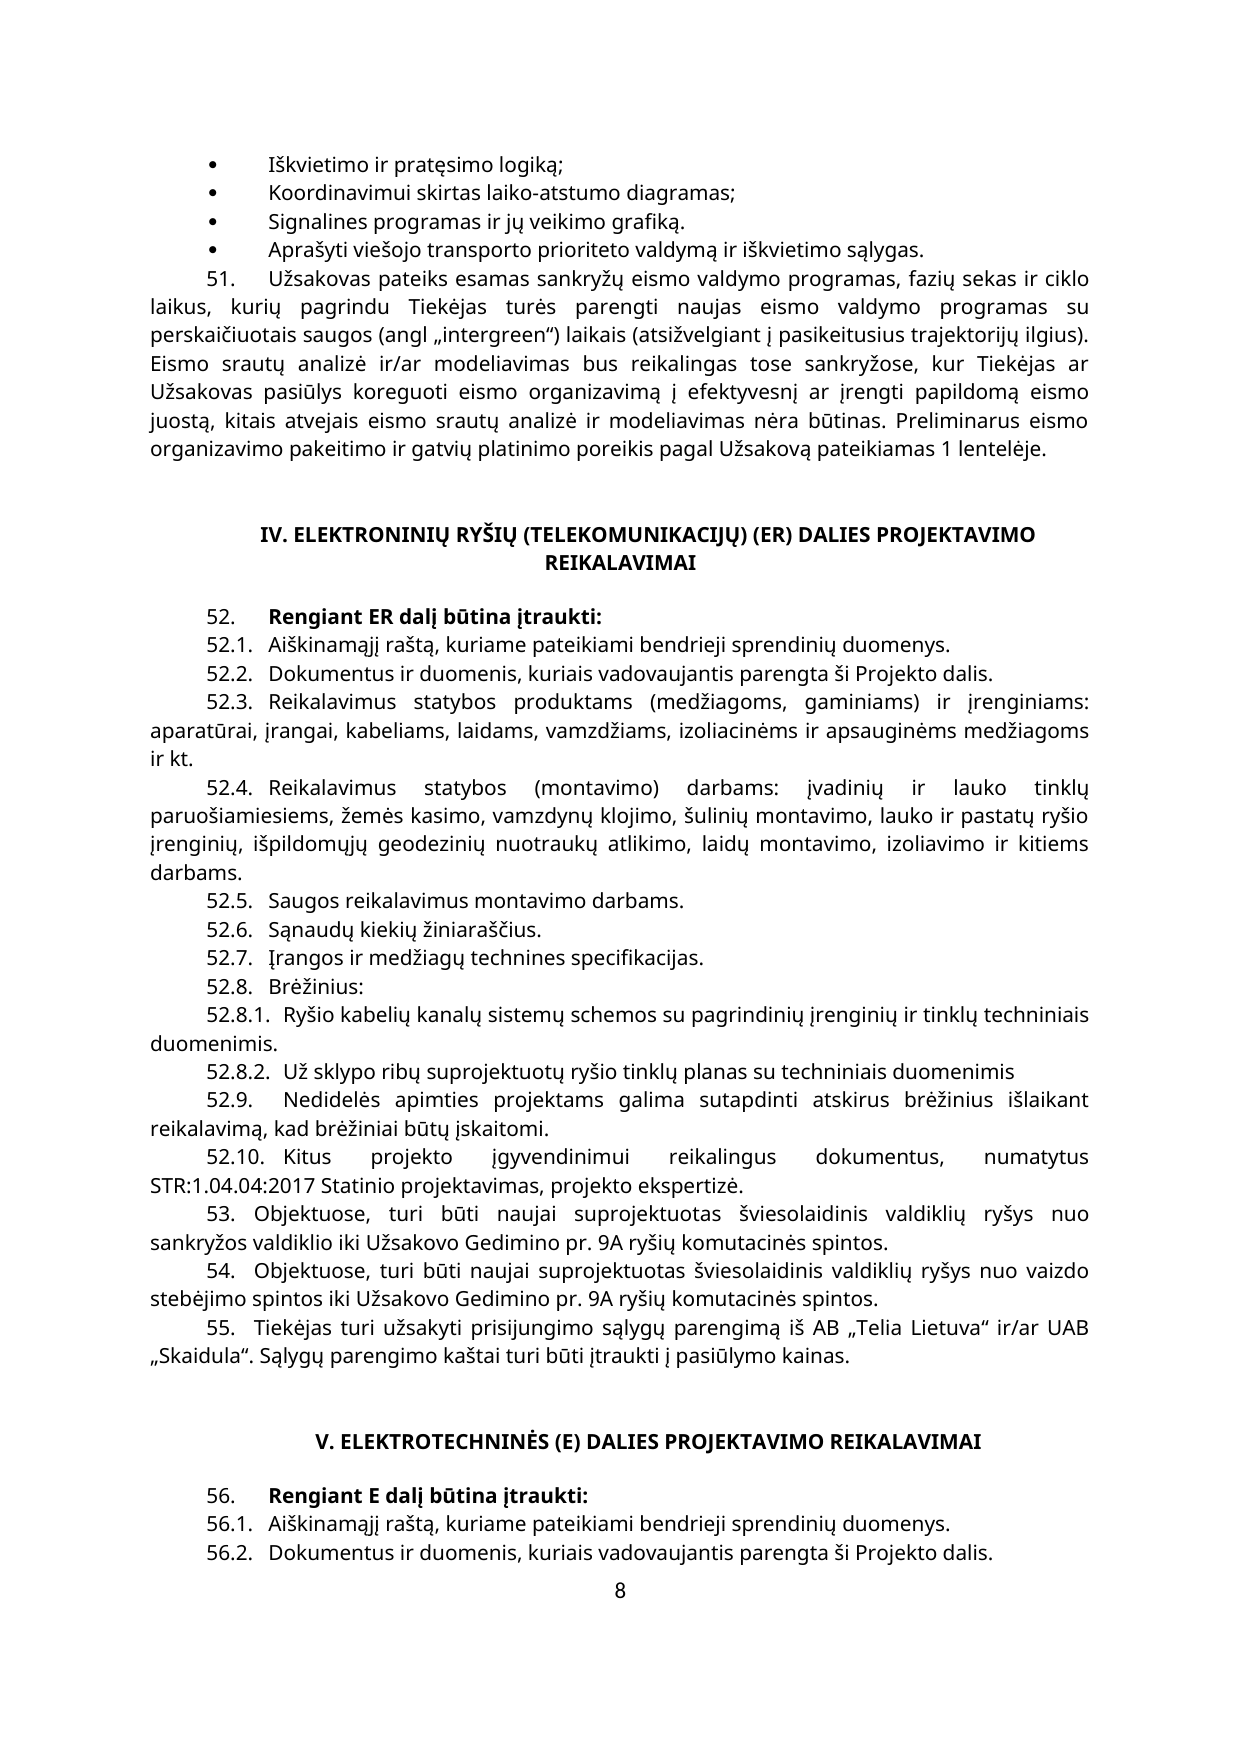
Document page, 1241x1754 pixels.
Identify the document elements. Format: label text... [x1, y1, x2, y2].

list Reikalavimus statybos (montavimo) darbams: įvadinių ir lauko tinklų paruošiamiesiems, žemės kasimo, vamzdynų klojimo, šulinių montavimo, lauko ir pastatų ryšio įrenginių, išpildomųjų geodezinių nuotraukų atlikimo, laidų montavimo, izoliavimo ir kitiems darbams. [150, 773, 1090, 886]
list Sąnaudų kiekių žiniaraščius. [150, 915, 1090, 943]
list Koordinavimui skirtas laiko-atstumo diagramas; [209, 178, 1090, 207]
list Aiškinamąjį raštą, kuriame pateikiami bendrieji sprendinių duomenys. [150, 1509, 1090, 1538]
list Reikalavimus statybos produktams (medžiagoms, gaminiams) ir įrenginiams: aparatūrai, įrangai, kabeliams, laidams, vamzdžiams, izoliacinėms ir apsauginėms medžiagoms ir kt. [150, 687, 1090, 773]
list Objektuose, turi būti naujai suprojektuotas šviesolaidinis valdiklių ryšys nuo sankryžos valdiklio iki Užsakovo Gedimino pr. 9A ryšių komutacinės spintos. [150, 1199, 1090, 1256]
list Tiekėjas turi užsakyti prisijungimo sąlygų parengimą iš AB „Telia Lietuva“ ir/ar UAB „Skaidula“. Sąlygų parengimo kaštai turi būti įtraukti į pasiūlymo kainas. [150, 1313, 1090, 1370]
list Iškvietimo ir pratęsimo logiką; [209, 150, 1090, 178]
list Įrangos ir medžiagų technines specifikacijas. [150, 943, 1090, 972]
list Dokumentus ir duomenis, kuriais vadovaujantis parengta ši Projekto dalis. [150, 659, 1090, 687]
list Brėžinius: [150, 972, 1090, 1000]
list Nedidelės apimties projektams galima sutapdinti atskirus brėžinius išlaikant reikalavimą, kad brėžiniai būtų įskaitomi. [150, 1086, 1090, 1142]
list Ryšio kabelių kanalų sistemų schemos su pagrindinių įrenginių ir tinklų techniniais duomenimis. [150, 1000, 1090, 1057]
list Aiškinamąjį raštą, kuriame pateikiami bendrieji sprendinių duomenys. [150, 631, 1090, 659]
text IV. ELEKTRONINIŲ RYŠIŲ (TELEKOMUNIKACIJŲ) (ER) DALIES PROJEKTAVIMO REIKALAVIMAI [150, 520, 1090, 577]
text V. ELEKTROTECHNINĖS (E) DALIES PROJEKTAVIMO REIKALAVIMAI [150, 1427, 1090, 1455]
list Kitus projekto įgyvendinimui reikalingus dokumentus, numatytus STR:1.04.04:2017 Statinio projektavimas, projekto ekspertizė. [150, 1142, 1090, 1199]
list Rengiant E dalį būtina įtraukti: [150, 1481, 1090, 1509]
list Objektuose, turi būti naujai suprojektuotas šviesolaidinis valdiklių ryšys nuo vaizdo stebėjimo spintos iki Užsakovo Gedimino pr. 9A ryšių komutacinės spintos. [150, 1256, 1090, 1313]
list Už sklypo ribų suprojektuotų ryšio tinklų planas su techniniais duomenimis [150, 1057, 1090, 1086]
list Dokumentus ir duomenis, kuriais vadovaujantis parengta ši Projekto dalis. [150, 1538, 1090, 1566]
list Rengiant ER dalį būtina įtraukti: [150, 602, 1090, 631]
list Saugos reikalavimus montavimo darbams. [150, 886, 1090, 915]
list Užsakovas pateiks esamas sankryžų eismo valdymo programas, fazių sekas ir ciklo laikus, kurių pagrindu Tiekėjas turės parengti naujas eismo valdymo programas su perskaičiuotais saugos (angl „intergreen“) laikais (atsižvelgiant į pasikeitusius trajektorijų ilgius). Eismo srautų analizė ir/ar modeliavimas bus reikalingas tose sankryžose, kur Tiekėjas ar Užsakovas pasiūlys koreguoti eismo organizavimą į efektyvesnį ar įrengti papildomą eismo juostą, kitais atvejais eismo srautų analizė ir modeliavimas nėra būtinas. Preliminarus eismo organizavimo pakeitimo ir gatvių platinimo poreikis pagal Užsakovą pateikiamas 1 lentelėje. [150, 264, 1090, 463]
list Aprašyti viešojo transporto prioriteto valdymą ir iškvietimo sąlygas. [209, 235, 1090, 264]
list Signalines programas ir jų veikimo grafiką. [209, 207, 1090, 235]
